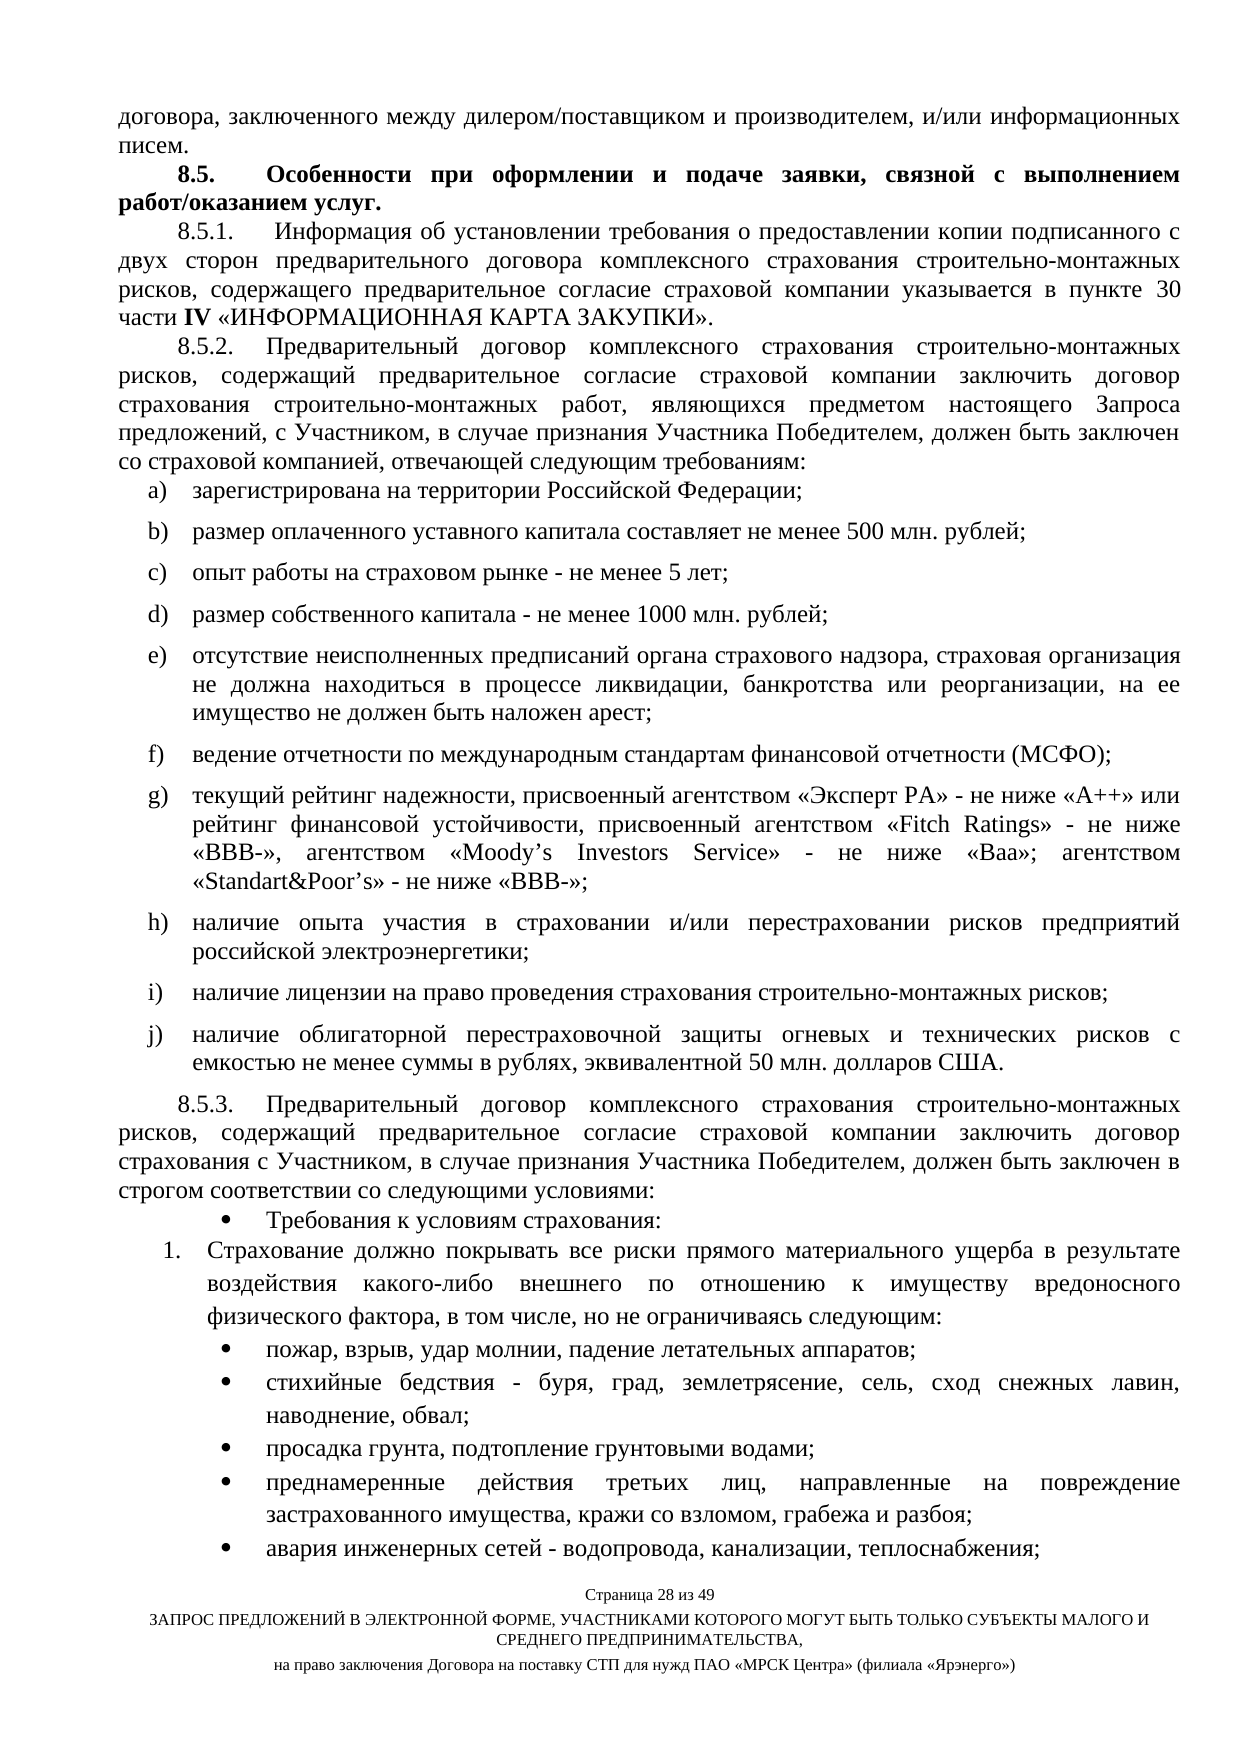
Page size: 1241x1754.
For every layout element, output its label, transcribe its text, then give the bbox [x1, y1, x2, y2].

list ведение отчетности по международным стандартам финансовой отчетности (МСФО); [148, 739, 1181, 767]
subtitle Особенности при оформлении и подаче заявки, связной с выполнением работ/оказанием услуг. [118, 159, 1181, 216]
list опыт работы на страховом рынке - не менее 5 лет; [148, 557, 1181, 586]
list авария инженерных сетей - водопровода, канализации, теплоснабжения; [222, 1533, 1181, 1561]
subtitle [118, 101, 1181, 159]
list размер оплаченного уставного капитала составляет не менее 500 млн. рублей; [148, 516, 1181, 545]
list пожар, взрыв, удар молнии, падение летательных аппаратов; [222, 1334, 1181, 1363]
list размер собственного капитала - не менее 1000 млн. рублей; [148, 599, 1181, 627]
list наличие опыта участия в страховании и/или перестраховании рисков предприятий российской электроэнергетики; [148, 907, 1181, 965]
list просадка грунта, подтопление грунтовыми водами; [222, 1433, 1181, 1462]
list наличие лицензии на право проведения страхования строительно-монтажных рисков; [148, 977, 1181, 1006]
list Требования к условиям страхования: [222, 1205, 1181, 1234]
list зарегистрирована на территории Российской Федерации; [148, 475, 1181, 504]
subtitle Информация об установлении требования о предоставлении копии подписанного с двух сторон предварительного договора комплексного страхования строительно-монтажных рисков, содержащего предварительное согласие страховой компании указывается в пункте 30 части IV «ИНФОРМАЦИОННАЯ КАРТА ЗАКУПКИ». [118, 216, 1181, 331]
list Страхование должно покрывать все риски прямого материального ущерба в результате воздействия какого-либо внешнего по отношению к имуществу вредоносного физического фактора, в том числе, но не ограничиваясь следующим: [162, 1235, 1181, 1330]
subtitle Предварительный договор комплексного страхования строительно-монтажных рисков, содержащий предварительное согласие страховой компании заключить договор страхования с Участником, в случае признания Участника Победителем, должен быть заключен в строгом соответствии со следующими условиями: [118, 1089, 1181, 1204]
list отсутствие неисполненных предписаний органа страхового надзора, страховая организация не должна находиться в процессе ликвидации, банкротства или реорганизации, на ее имущество не должен быть наложен арест; [148, 640, 1181, 726]
list стихийные бедствия - буря, град, землетрясение, сель, сход снежных лавин, наводнение, обвал; [222, 1367, 1181, 1429]
subtitle Предварительный договор комплексного страхования строительно-монтажных рисков, содержащий предварительное согласие страховой компании заключить договор страхования строительно-монтажных работ, являющихся предметом настоящего Запроса предложений, с Участником, в случае признания Участника Победителем, должен быть заключен со страховой компанией, отвечающей следующим требованиям: [118, 331, 1181, 475]
list преднамеренные действия третьих лиц, направленные на повреждение застрахованного имущества, кражи со взломом, грабежа и разбоя; [222, 1467, 1181, 1528]
list текущий рейтинг надежности, присвоенный агентством «Эксперт РА» - не ниже «А++» или рейтинг финансовой устойчивости, присвоенный агентством «Fitch Ratings» - не ниже «BBB-», агентством «Moody’s Investors Service» - не ниже «Baa»; агентством «Standart&Poor’s» - не ниже «BBB-»; [148, 780, 1181, 895]
list наличие облигаторной перестраховочной защиты огневых и технических рисков с емкостью не менее суммы в рублях, эквивалентной 50 млн. долларов США. [148, 1019, 1181, 1076]
